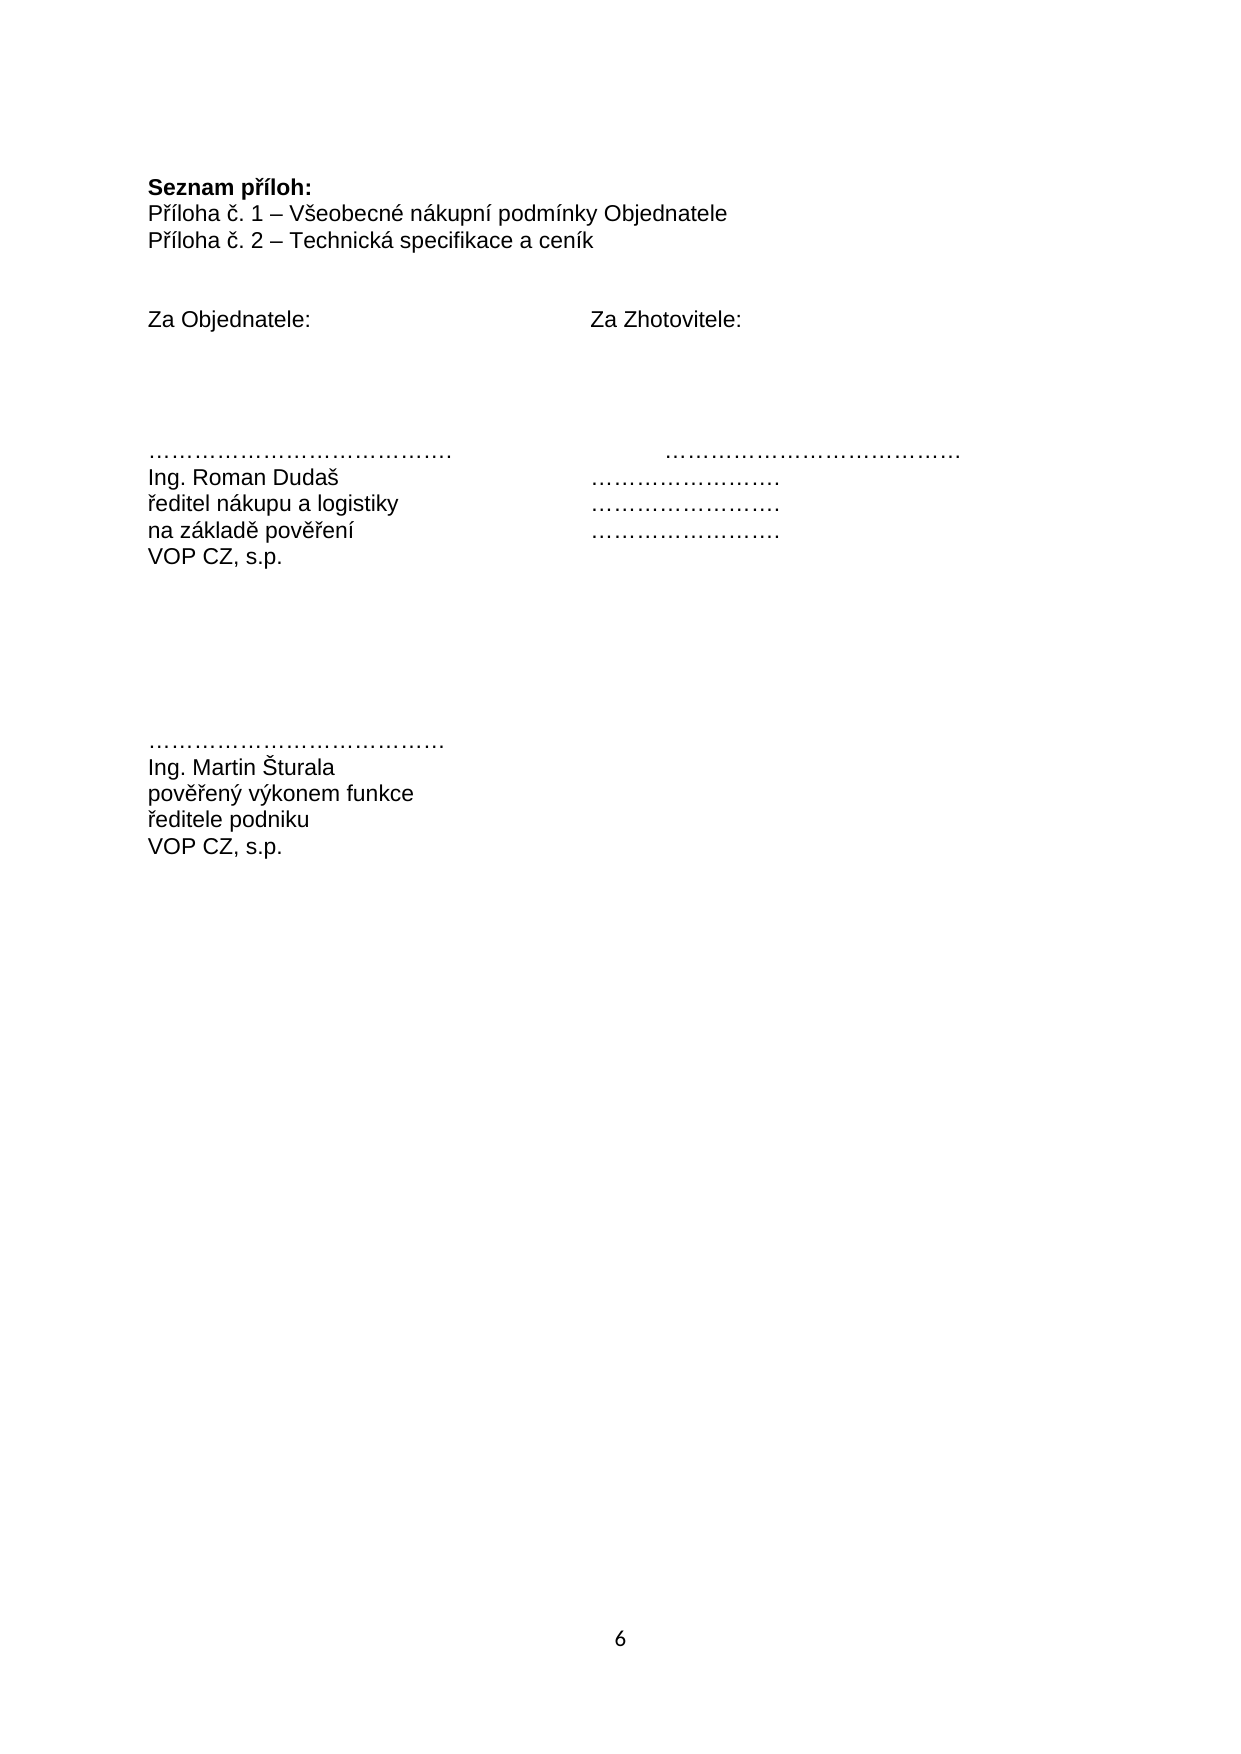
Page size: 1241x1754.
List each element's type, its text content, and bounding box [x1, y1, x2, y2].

text Za Objednatele: Za Zhotovitele: [148, 306, 1093, 332]
text Seznam příloh: [148, 174, 1093, 200]
text Příloha č. 1 – Všeobecné nákupní podmínky Objednatele [148, 200, 1093, 227]
text pověřený výkonem funkce [148, 780, 1093, 806]
text ředitele podniku [148, 806, 1093, 833]
text VOP CZ, s.p. [148, 543, 1093, 569]
text Ing. Martin Šturala [148, 754, 1093, 780]
text Ing. Roman Dudaš ……………………. [148, 464, 1093, 490]
text ředitel nákupu a logistiky ……………………. [148, 490, 1093, 517]
text Příloha č. 2 – Technická specifikace a ceník [148, 227, 1093, 253]
text VOP CZ, s.p. [148, 833, 1093, 859]
text …………………………………. ………………………………… [148, 437, 1093, 464]
text na základě pověření ……………………. [148, 517, 1093, 543]
text ………………………………… [148, 727, 1093, 754]
